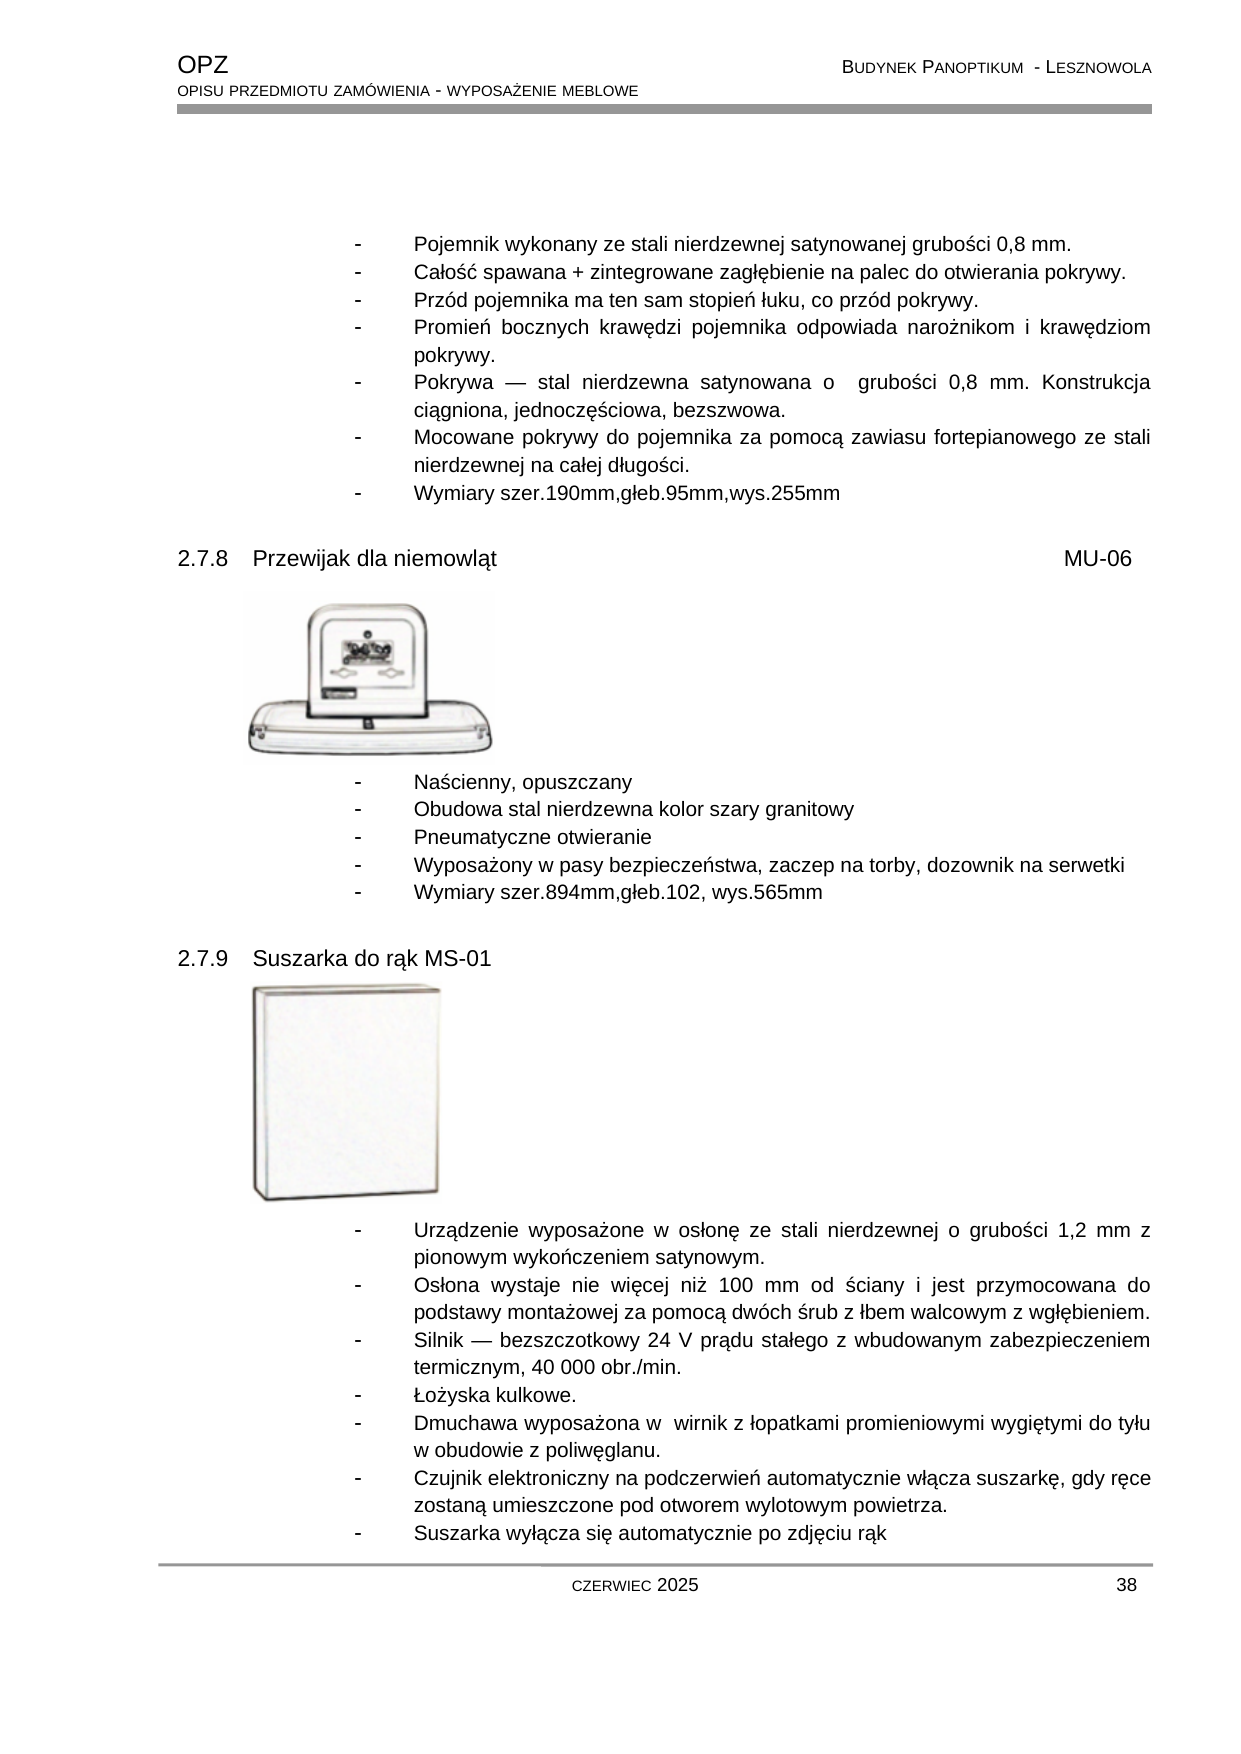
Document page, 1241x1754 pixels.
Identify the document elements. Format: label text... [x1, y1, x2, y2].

subtitle Suszarka do rąk MS-01 [177, 945, 1152, 972]
list Mocowane pokrywy do pojemnika za pomocą zawiasu fortepianowego ze stali nierdzewnej na całej długości. [354, 425, 1152, 477]
list Urządzenie wyposażone w osłonę ze stali nierdzewnej o grubości 1,2 mm z pionowym wykończeniem satynowym. [354, 1217, 1152, 1269]
picture [250, 981, 443, 1204]
list Suszarka wyłącza się automatycznie po zdjęciu rąk [354, 1521, 1152, 1544]
list Wyposażony w pasy bezpieczeństwa, zaczep na torby, dozownik na serwetki [354, 852, 1152, 877]
list Dmuchawa wyposażona w wirnik z łopatkami promieniowymi wygiętymi do tyłu w obudowie z poliwęglanu. [354, 1410, 1152, 1462]
list Łożyska kulkowe. [354, 1383, 1152, 1407]
list Pojemnik wykonany ze stali nierdzewnej satynowanej grubości 0,8 mm. [354, 232, 1152, 256]
list Pokrywa — stal nierdzewna satynowana o grubości 0,8 mm. Konstrukcja ciągniona, jednoczęściowa, bezszwowa. [354, 370, 1152, 422]
list Czujnik elektroniczny na podczerwień automatycznie włącza suszarkę, gdy ręce zostaną umieszczone pod otworem wylotowym powietrza. [354, 1465, 1152, 1517]
picture [243, 591, 496, 765]
list Obudowa stal nierdzewna kolor szary granitowy [354, 797, 1152, 821]
list Wymiary szer.190mm,głeb.95mm,wys.255mm [354, 480, 1152, 504]
list Promień bocznych krawędzi pojemnika odpowiada narożnikom i krawędziom pokrywy. [354, 315, 1152, 367]
list Wymiary szer.894mm,głeb.102, wys.565mm [354, 880, 1152, 904]
list Osłona wystaje nie więcej niż 100 mm od ściany i jest przymocowana do podstawy montażowej za pomocą dwóch śrub z łbem walcowym z wgłębieniem. [354, 1272, 1152, 1324]
list Pneumatyczne otwieranie [354, 825, 1152, 849]
list Naścienny, opuszczany [354, 770, 1152, 794]
subtitle Przewijak dla niemowląt MU-06 [177, 545, 1152, 572]
list Przód pojemnika ma ten sam stopień łuku, co przód pokrywy. [354, 287, 1152, 311]
list Silnik — bezszczotkowy 24 V prądu stałego z wbudowanym zabezpieczeniem termicznym, 40 000 obr./min. [354, 1328, 1152, 1379]
list Całość spawana + zintegrowane zagłębienie na palec do otwierania pokrywy. [354, 260, 1152, 284]
